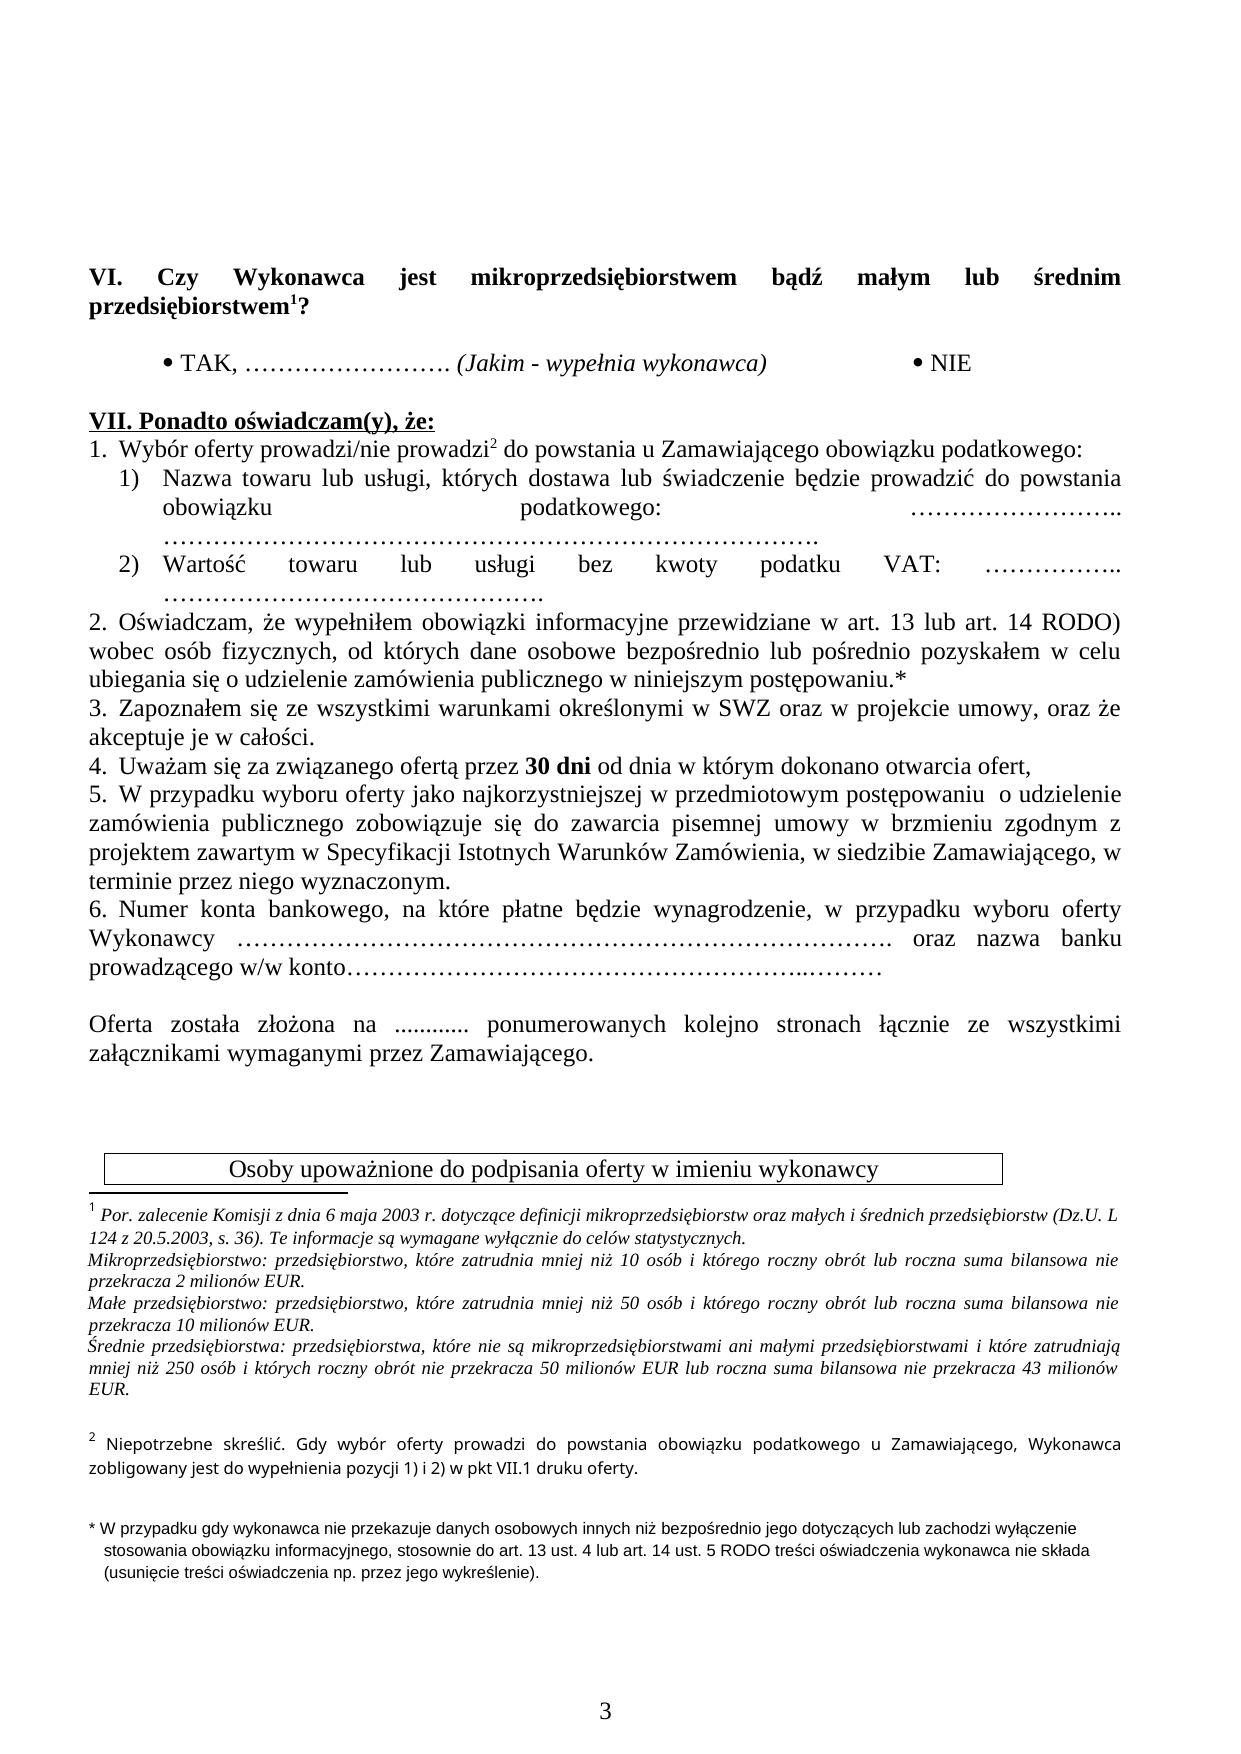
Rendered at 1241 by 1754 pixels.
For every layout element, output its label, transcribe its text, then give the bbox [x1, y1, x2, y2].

list Wartość towaru lub usługi bez kwoty podatku VAT: ……………..………………………………………. [118, 549, 1122, 607]
list Oświadczam, że wypełniłem obowiązki informacyjne przewidziane w art. 13 lub art. 14 RODO) wobec osób fizycznych, od których dane osobowe bezpośrednio lub pośrednio pozyskałem w celu ubiegania się o udzielenie zamówienia publicznego w niniejszym postępowaniu.* [89, 607, 1122, 693]
text Oferta została złożona na ............ ponumerowanych kolejno stronach łącznie ze wszystkimi załącznikami wymaganymi przez Zamawiającego. [89, 1009, 1122, 1067]
text VII. Ponadto oświadczam(y), że: [89, 406, 1122, 434]
list Wybór oferty prowadzi/nie prowadzi do powstania u Zamawiającego obowiązku podatkowego: [89, 434, 1122, 463]
list Uważam się za związanego ofertą przez 30 dni od dnia w którym dokonano otwarcia ofert, [89, 751, 1122, 779]
list Zapoznałem się ze wszystkimi warunkami określonymi w SWZ oraz w projekcie umowy, oraz że akceptuje je w całości. [89, 693, 1122, 751]
text TAK, ……………………. (Jakim - wypełnia wykonawca) NIE [89, 348, 1122, 377]
text VI. Czy Wykonawca jest mikroprzedsiębiorstwem bądź małym lub średnim przedsiębiorstwem? [89, 262, 1122, 319]
list Nazwa towaru lub usługi, których dostawa lub świadczenie będzie prowadzić do powstania obowiązku podatkowego: ……………………..……………………………………………………………………. [118, 463, 1122, 549]
list W przypadku wyboru oferty jako najkorzystniejszej w przedmiotowym postępowaniu o udzielenie zamówienia publicznego zobowiązuje się do zawarcia pisemnej umowy w brzmieniu zgodnym z projektem zawartym w Specyfikacji Istotnych Warunków Zamówienia, w siedzibie Zamawiającego, w terminie przez niego wyznaczonym. [89, 779, 1122, 894]
list Numer konta bankowego, na które płatne będzie wynagrodzenie, w przypadku wyboru oferty Wykonawcy ……………………………………………………………………. oraz nazwa banku prowadzącego w/w konto………………………………………………..……… [89, 894, 1122, 981]
table_header Osoby upoważnione do podpisania oferty w imieniu wykonawcy [105, 1154, 1002, 1183]
